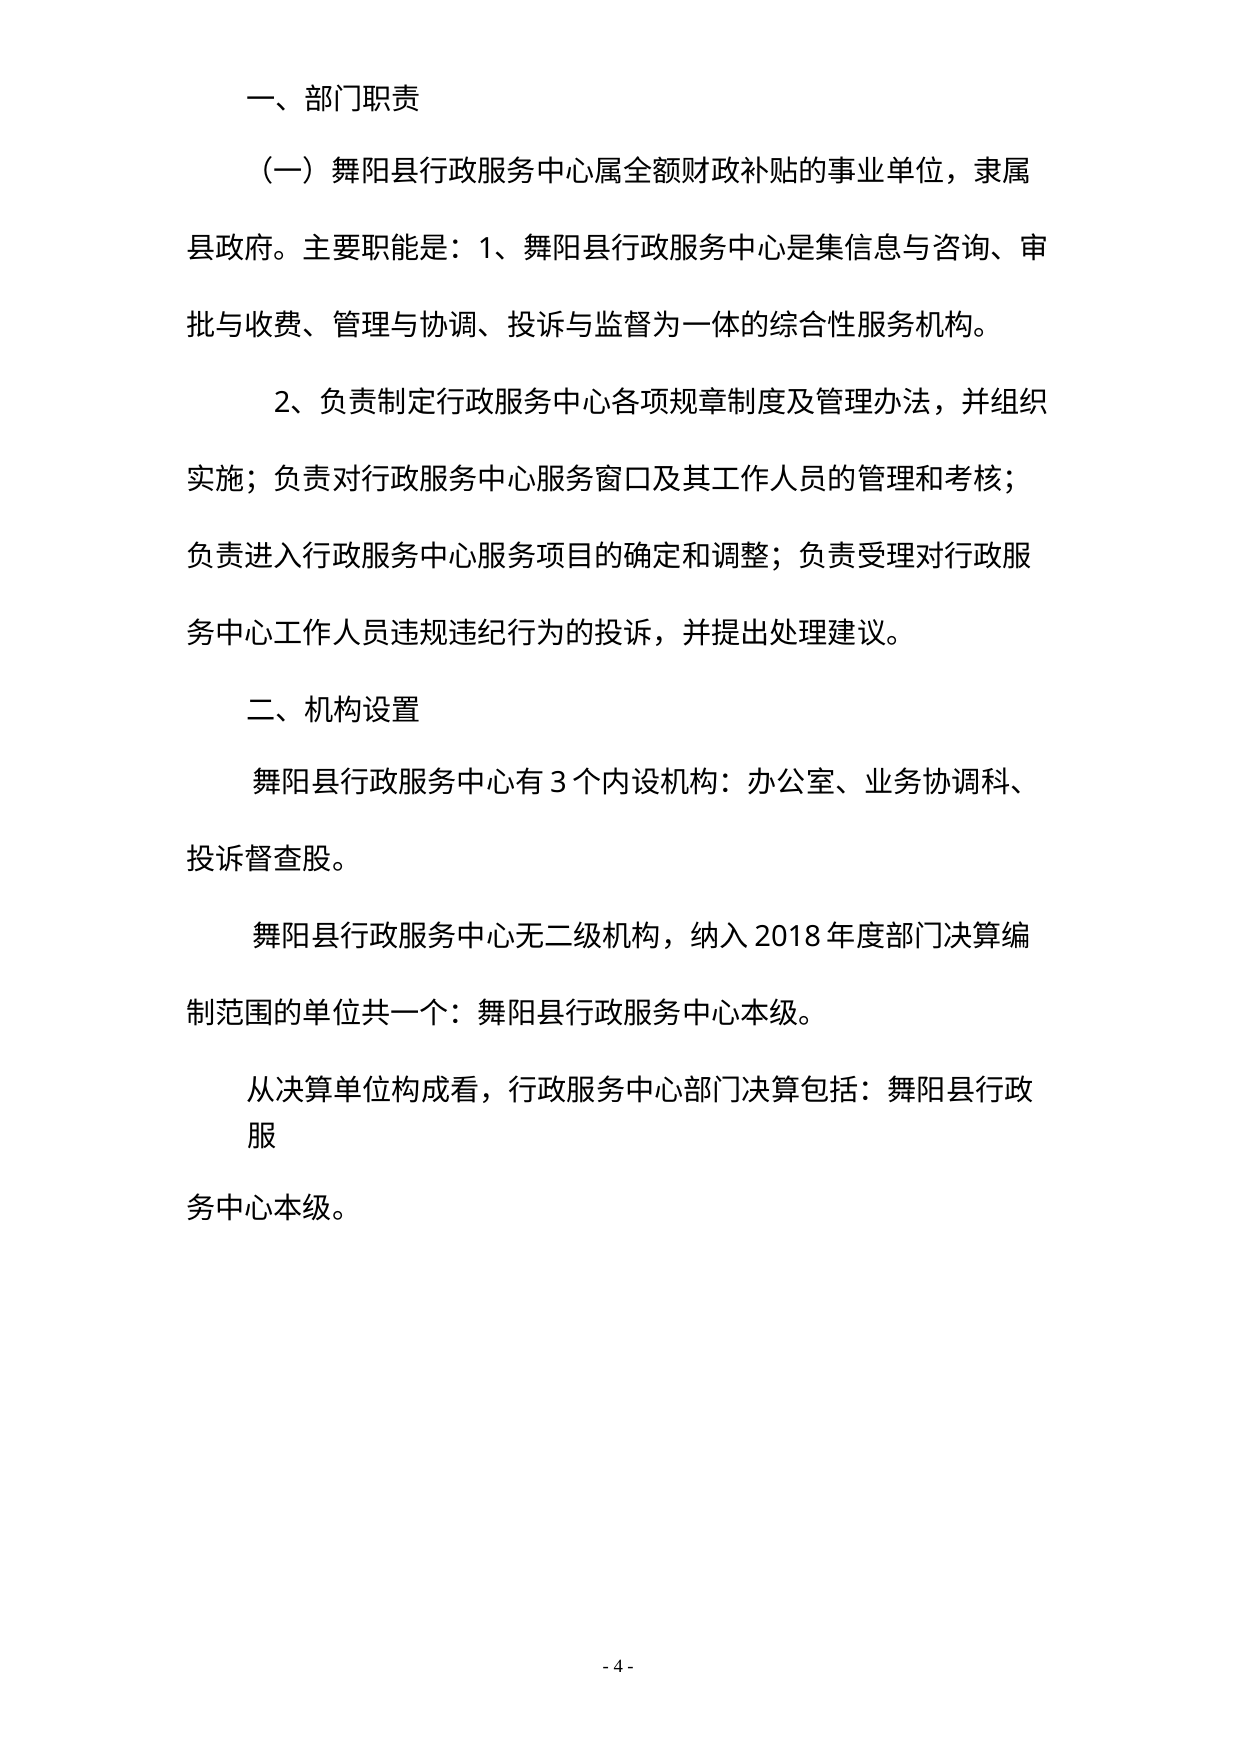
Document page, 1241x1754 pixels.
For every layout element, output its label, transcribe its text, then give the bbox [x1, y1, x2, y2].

text 从决算单位构成看，行政服务中心部门决算包括：舞阳县行政服 [246, 1067, 1053, 1155]
text 二、机构设置 [246, 686, 1053, 729]
text （一）舞阳县行政服务中心属全额财政补贴的事业单位，隶属县政府。主要职能是：1、舞阳县行政服务中心是集信息与咨询、审批与收费、管理与协调、投诉与监督为一体的综合性服务机构。 [186, 147, 1053, 343]
text 舞阳县行政服务中心无二级机构，纳入2018年度部门决算编制范围的单位共一个：舞阳县行政服务中心本级。 [186, 913, 1053, 1032]
text 2、负责制定行政服务中心各项规章制度及管理办法，并组织实施；负责对行政服务中心服务窗口及其工作人员的管理和考核；负责进入行政服务中心服务项目的确定和调整；负责受理对行政服务中心工作人员违规违纪行为的投诉，并提出处理建议。 [186, 378, 1053, 651]
text 一、部门职责 [246, 75, 1053, 118]
text 务中心本级。 [186, 1184, 1053, 1227]
text 舞阳县行政服务中心有3个内设机构：办公室、业务协调科、投诉督查股。 [186, 758, 1053, 878]
